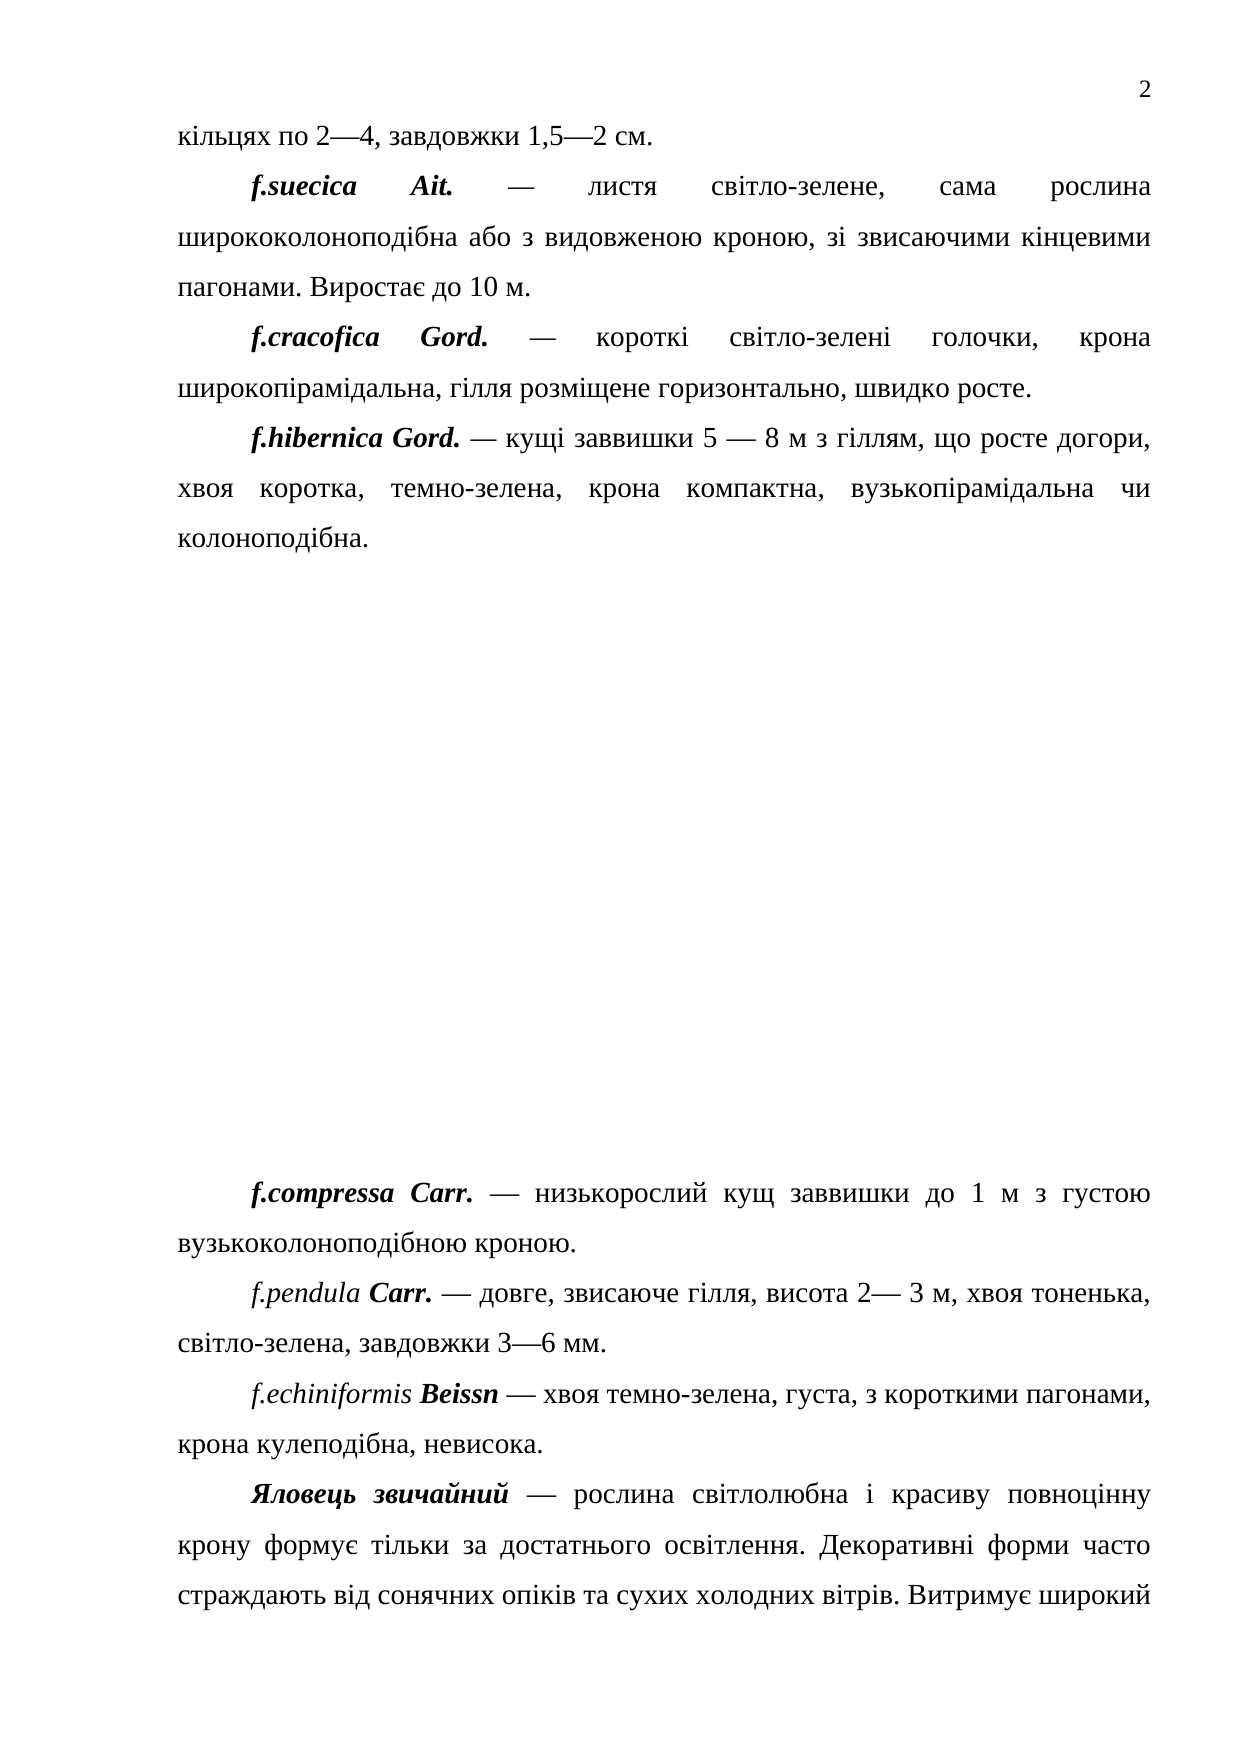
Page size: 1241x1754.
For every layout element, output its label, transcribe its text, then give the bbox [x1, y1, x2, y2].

text f.pendula Carr. — довге, звисаюче гілля, висота 2— 3 м, хвоя тоненька, світло-зелена, завдовжки 3—6 мм. [177, 1275, 1152, 1359]
text f.cracofica Gord. — короткі світло-зелені голочки, крона широкопірамідальна, гілля розміщене горизонтально, швидко росте. [177, 319, 1152, 403]
text f.compressa Carr. — низькорослий кущ заввишки до 1 м з густою вузькоколоноподібною кроною. [177, 1175, 1152, 1258]
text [177, 1477, 1152, 1611]
text f.hibernica Gord. — кущі заввишки 5 — 8 м з гіллям, що росте догори, хвоя коротка, темно-зелена, крона компактна, вузькопірамідальна чи колоноподібна. [177, 420, 1152, 554]
text f.echiniformis Beissn — хвоя темно-зелена, густа, з короткими пагонами, крона кулеподібна, невисока. [177, 1376, 1152, 1460]
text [177, 118, 1152, 152]
text f.suecica Ait. — листя світло-зелене, сама рослина ширококолоноподібна або з видовженою кроною, зі звисаючими кінцевими пагонами. Виростає до 10 м. [177, 168, 1152, 303]
